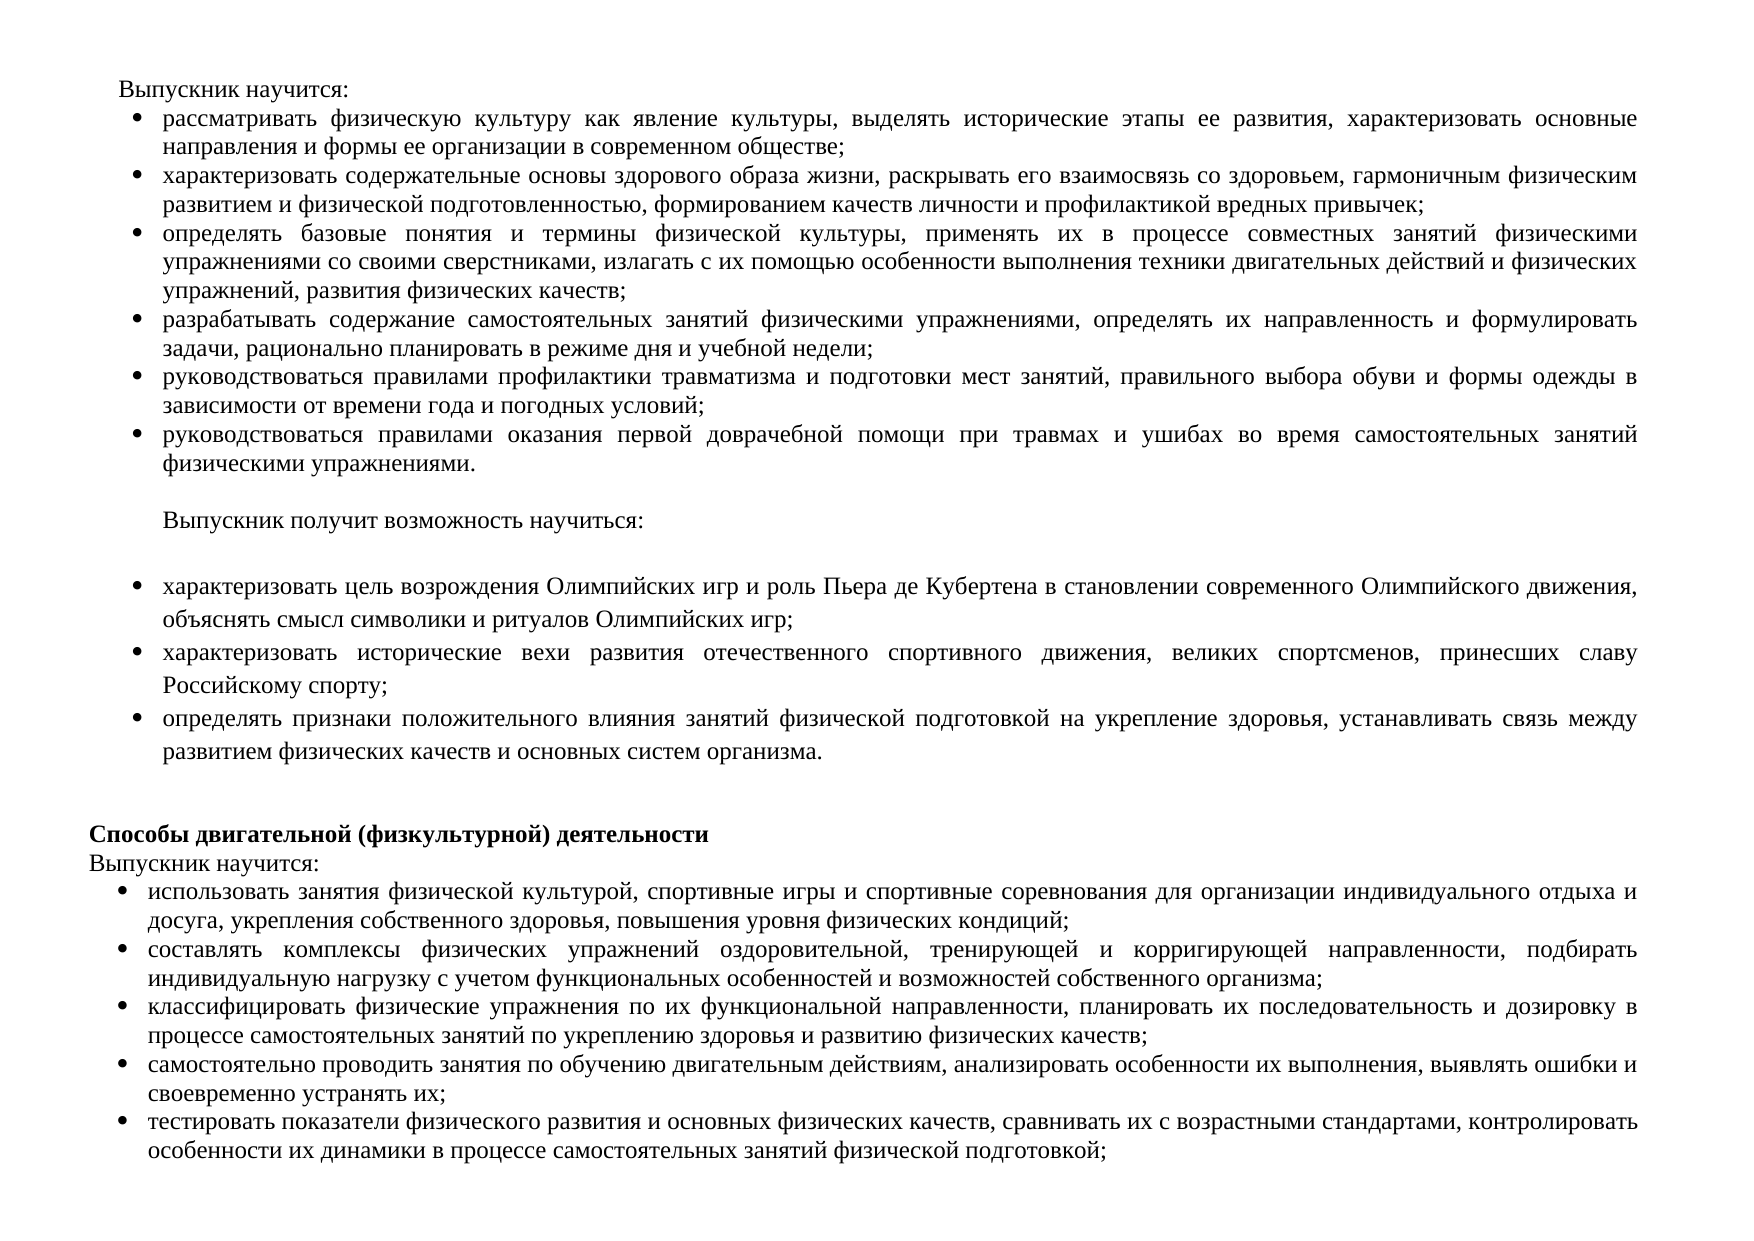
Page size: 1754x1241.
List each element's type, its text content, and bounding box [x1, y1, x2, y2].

list характеризовать цель возрождения Олимпийских игр и роль Пьера де Кубертена в становлении современного Олимпийского движения, объяснять смысл символики и ритуалов Олимпийских игр; [133, 571, 1639, 633]
list разрабатывать содержание самостоятельных занятий физическими упражнениями, определять их направленность и формулировать задачи, рационально планировать в режиме дня и учебной недели; [133, 304, 1639, 361]
list характеризовать исторические вехи развития отечественного спортивного движения, великих спортсменов, принесших славу Российскому спорту; [133, 637, 1639, 699]
list рассматривать физическую культуру как явление культуры, выделять исторические этапы ее развития, характеризовать основные направления и формы ее организации в современном обществе; [133, 103, 1639, 160]
text Выпускник научится: [88, 848, 1639, 876]
list Выпускник получит возможность научиться: [162, 505, 1639, 534]
list характеризовать содержательные основы здорового образа жизни, раскрывать его взаимосвязь со здоровьем, гармоничным физическим развитием и физической подготовленностью, формированием качеств личности и профилактикой вредных привычек; [133, 160, 1639, 218]
list определять признаки положительного влияния занятий физической подготовкой на укрепление здоровья, устанавливать связь между развитием физических качеств и основных систем организма. [133, 703, 1639, 765]
list руководствоваться правилами оказания первой доврачебной помощи при травмах и ушибах во время самостоятельных занятий физическими упражнениями. [133, 419, 1639, 476]
list определять базовые понятия и термины физической культуры, применять их в процессе совместных занятий физическими упражнениями со своими сверстниками, излагать с их помощью особенности выполнения техники двигательных действий и физических упражнений, развития физических качеств; [133, 218, 1639, 304]
list классифицировать физические упражнения по их функциональной направленности, планировать их последовательность и дозировку в процессе самостоятельных занятий по укреплению здоровья и развитию физических качеств; [118, 991, 1639, 1049]
text Способы двигательной (физкультурной) деятельности [88, 819, 1639, 848]
list тестировать показатели физического развития и основных физических качеств, сравнивать их с возрастными стандартами, контролировать особенности их динамики в процессе самостоятельных занятий физической подготовкой; [118, 1106, 1639, 1164]
list руководствоваться правилами профилактики травматизма и подготовки мест занятий, правильного выбора обуви и формы одежды в зависимости от времени года и погодных условий; [133, 361, 1639, 419]
text Выпускник научится: [118, 74, 1639, 103]
list самостоятельно проводить занятия по обучению двигательным действиям, анализировать особенности их выполнения, выявлять ошибки и своевременно устранять их; [118, 1049, 1639, 1106]
list составлять комплексы физических упражнений оздоровительной, тренирующей и корригирующей направленности, подбирать индивидуальную нагрузку с учетом функциональных особенностей и возможностей собственного организма; [118, 934, 1639, 991]
list использовать занятия физической культурой, спортивные игры и спортивные соревнования для организации индивидуального отдыха и досуга, укрепления собственного здоровья, повышения уровня физических кондиций; [118, 876, 1639, 934]
